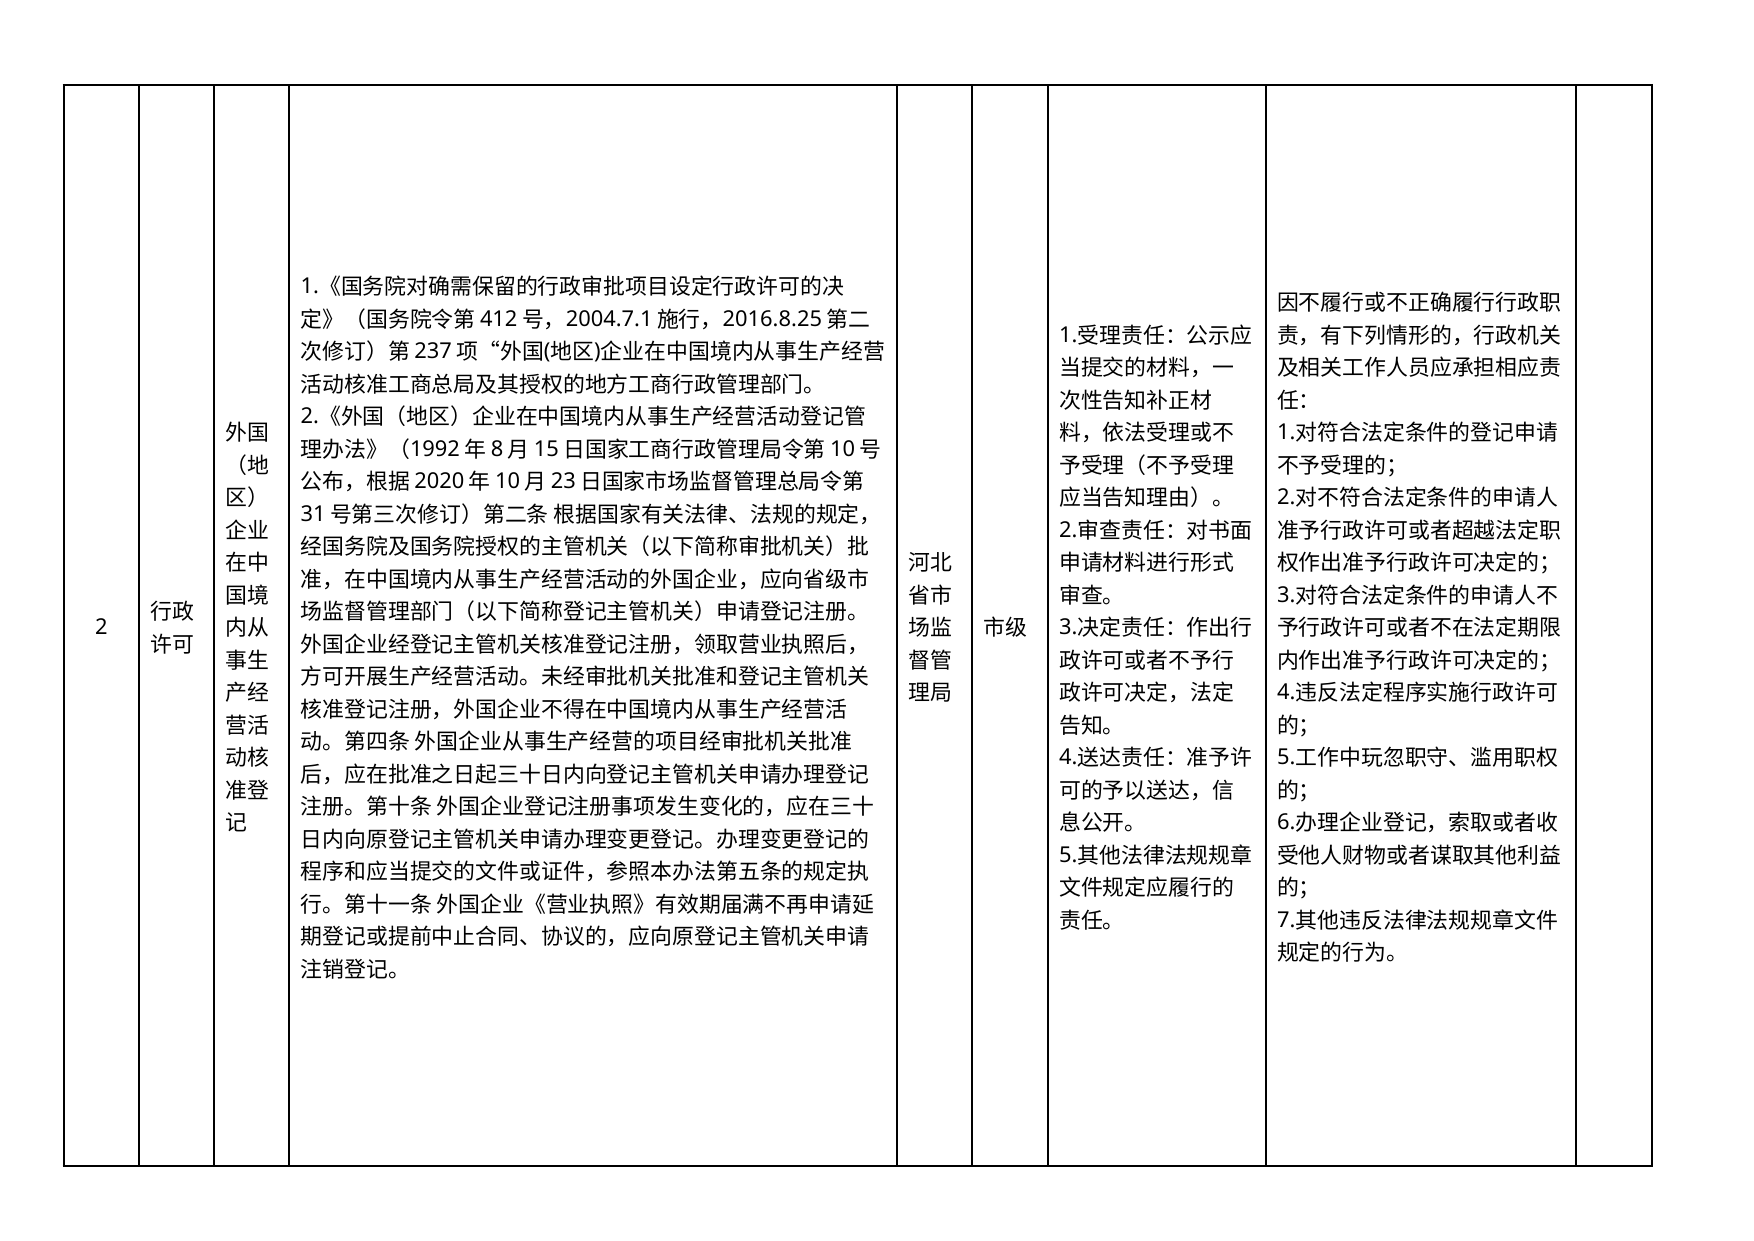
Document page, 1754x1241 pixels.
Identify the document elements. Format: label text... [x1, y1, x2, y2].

table_cell 1.《国务院对确需保留的行政审批项目设定行政许可的决定》（国务院令第412号，2004.7.1施行，2016.8.25第二次修订）第237项“外国(地区)企业在中国境内从事生产经营活动核准工商总局及其授权的地方工商行政管理部门。 2.《外国（地区）企业在中国境内从事生产经营活动登记管理办法》（1992年8月15日国家工商行政管理局令第10号公布，根据2020年10月23日国家市场监督管理总局令第31号第三次修订）第二条 根据国家有关法律、法规的规定，经国务院及国务院授权的主管机关（以下简称审批机关）批准，在中国境内从事生产经营活动的外国企业，应向省级市场监督管理部门（以下简称登记主管机关）申请登记注册。外国企业经登记主管机关核准登记注册，领取营业执照后，方可开展生产经营活动。未经审批机关批准和登记主管机关核准登记注册，外国企业不得在中国境内从事生产经营活动。第四条 外国企业从事生产经营的项目经审批机关批准后，应在批准之日起三十日内向登记主管机关申请办理登记注册。第十条 外国企业登记注册事项发生变化的，应在三十日内向原登记主管机关申请办理变更登记。办理变更登记的程序和应当提交的文件或证件，参照本办法第五条的规定执行。第十一条 外国企业《营业执照》有效期届满不再申请延期登记或提前中止合同、协议的，应向原登记主管机关申请注销登记。 [290, 86, 896, 1165]
table_cell 行政许可 [140, 86, 213, 1165]
table_cell 河北省市场监督管理局 [898, 86, 971, 1165]
table_cell 市级 [973, 86, 1047, 1165]
table_cell 2 [65, 86, 138, 1165]
table_cell [1577, 86, 1651, 1165]
table_cell 外国（地区）企业在中国境内从事生产经营活动核准登记 [215, 86, 288, 1165]
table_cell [1049, 86, 1265, 1165]
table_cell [1267, 86, 1575, 1165]
